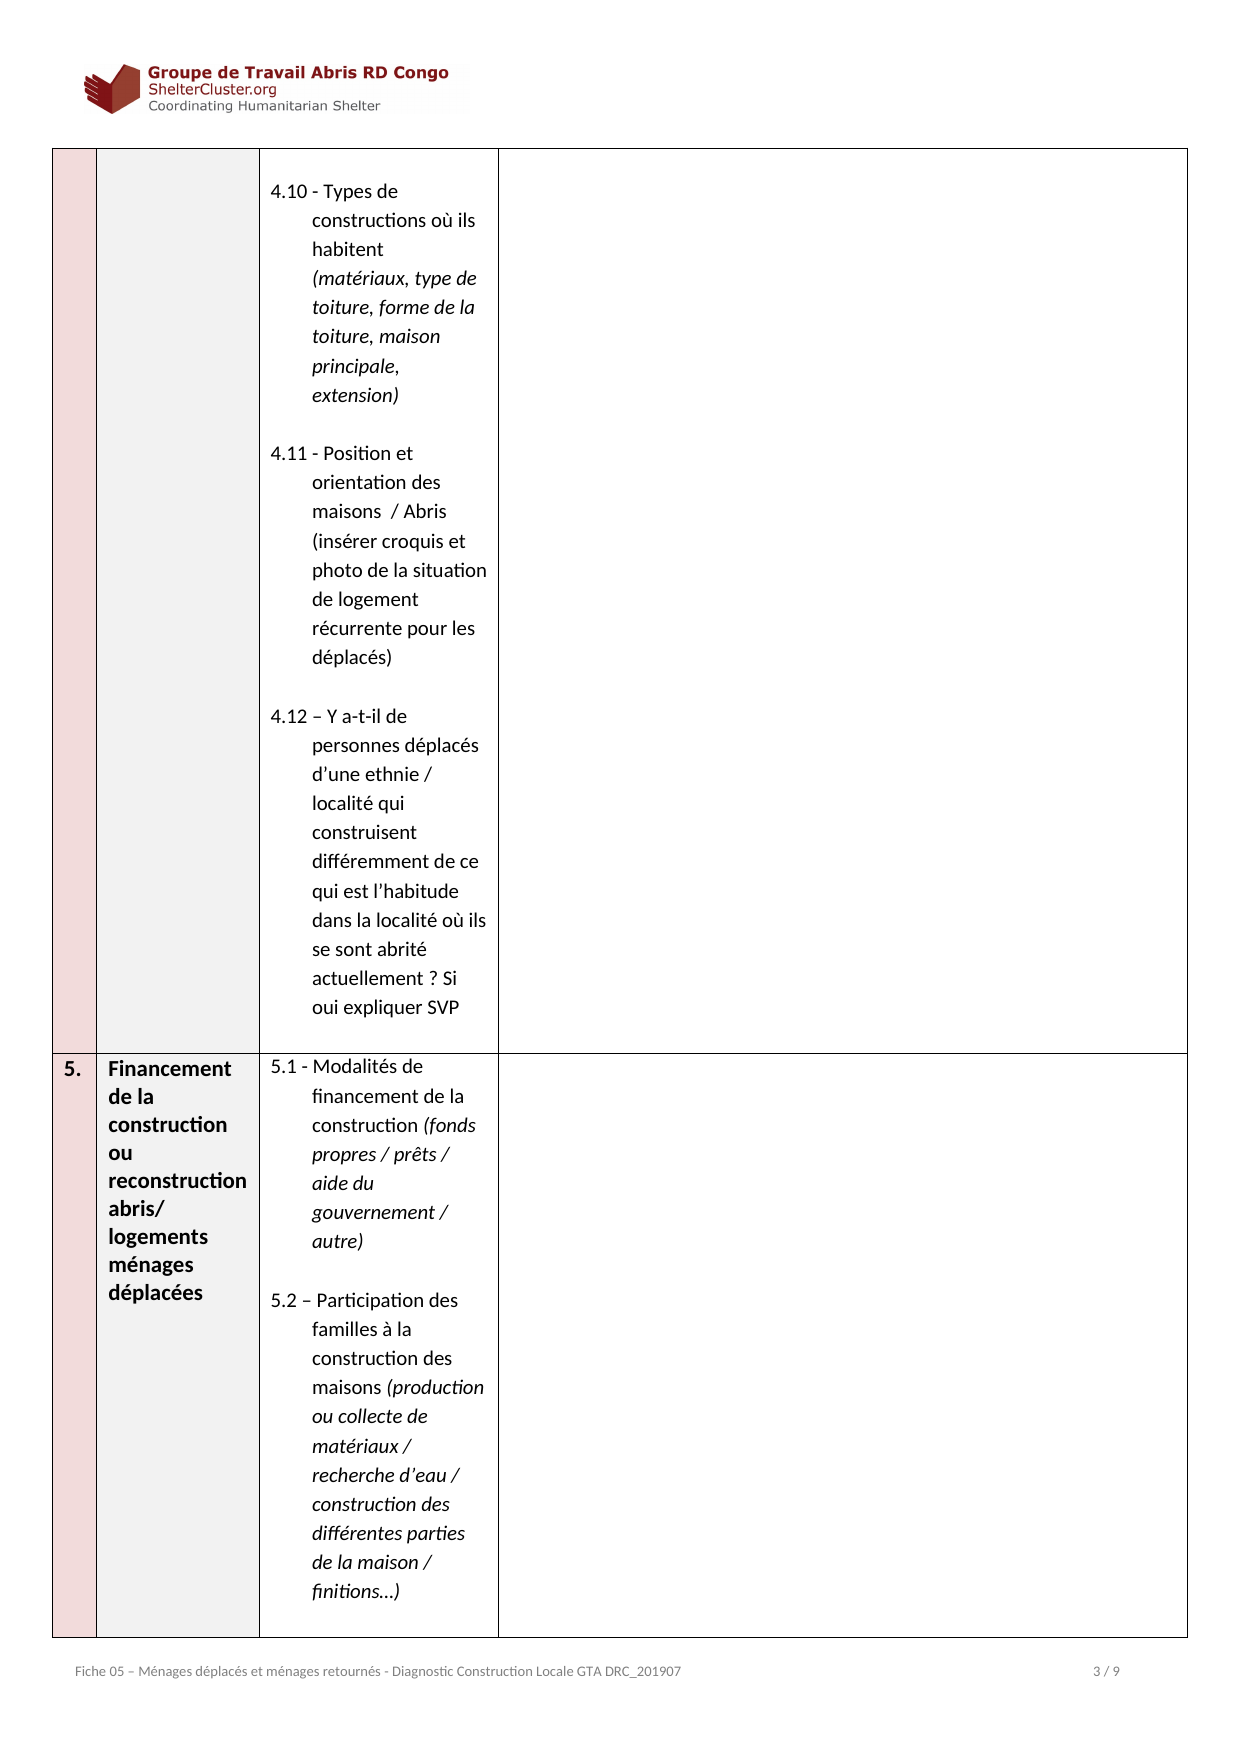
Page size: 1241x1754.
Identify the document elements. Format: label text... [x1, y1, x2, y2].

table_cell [97, 149, 259, 1053]
table_cell 5. [53, 1054, 96, 1637]
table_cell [97, 1054, 259, 1637]
picture [84, 64, 470, 114]
table_cell 4. [53, 149, 96, 1053]
table_cell [499, 1054, 1187, 1637]
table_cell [260, 1054, 498, 1637]
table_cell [260, 149, 498, 1053]
table_cell [499, 149, 1187, 1053]
